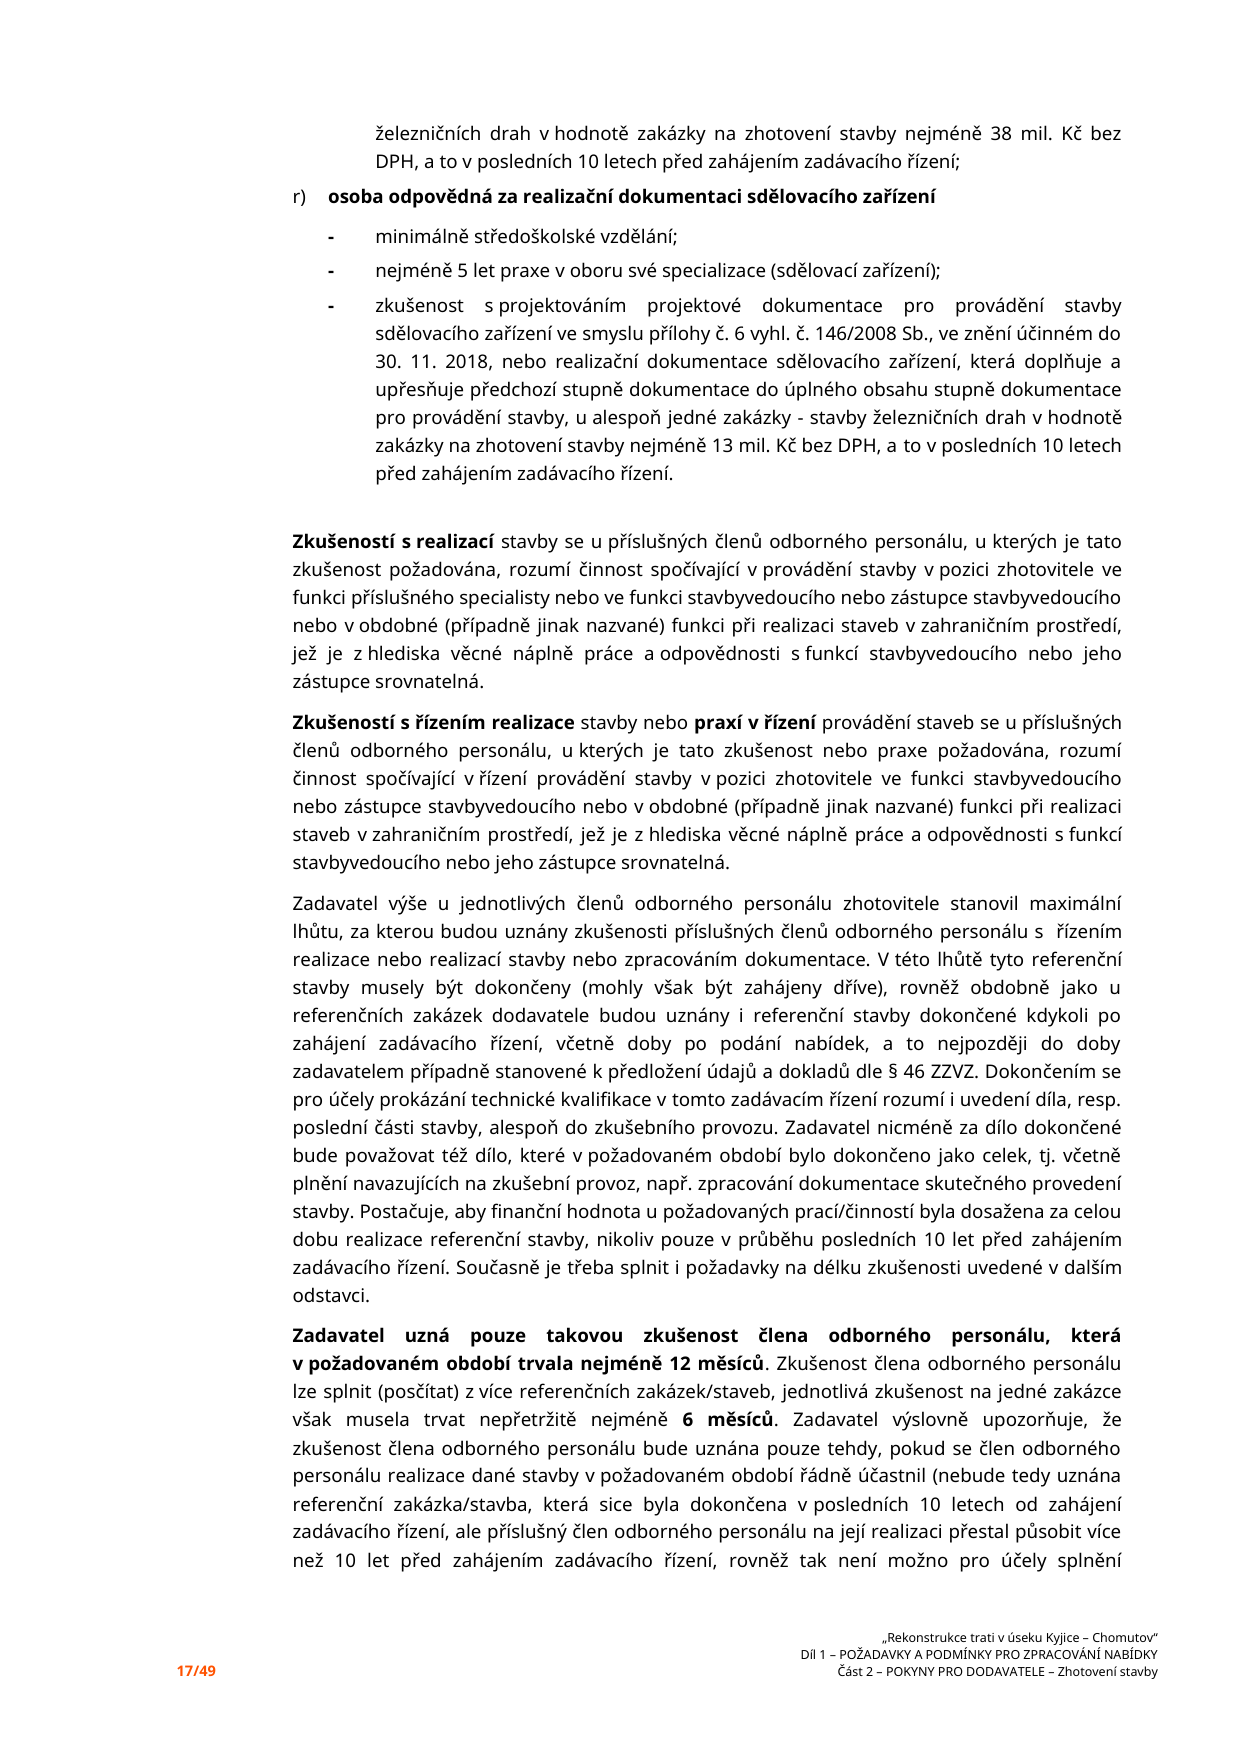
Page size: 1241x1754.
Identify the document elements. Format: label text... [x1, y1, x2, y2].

text Zkušeností s řízením realizace stavby nebo praxí v řízení provádění staveb se u příslušných členů odborného personálu, u kterých je tato zkušenost nebo praxe požadována, rozumí činnost spočívající v řízení provádění stavby v pozici zhotovitele ve funkci stavbyvedoucího nebo zástupce stavbyvedoucího nebo v obdobné (případně jinak nazvané) funkci při realizaci staveb v zahraničním prostředí, jež je z hlediska věcné náplně práce a odpovědnosti s funkcí stavbyvedoucího nebo jeho zástupce srovnatelná. [292, 709, 1122, 875]
text Zkušeností s realizací stavby se u příslušných členů odborného personálu, u kterých je tato zkušenost požadována, rozumí činnost spočívající v provádění stavby v pozici zhotovitele ve funkci příslušného specialisty nebo ve funkci stavbyvedoucího nebo zástupce stavbyvedoucího nebo v obdobné (případně jinak nazvané) funkci při realizaci staveb v zahraničním prostředí, jež je z hlediska věcné náplně práce a odpovědnosti s funkcí stavbyvedoucího nebo jeho zástupce srovnatelná. [292, 529, 1122, 694]
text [328, 121, 1122, 174]
text zkušenost s projektováním projektové dokumentace pro provádění stavby sdělovacího zařízení ve smyslu přílohy č. 6 vyhl. č. 146/2008 Sb., ve znění účinném do 30. 11. 2018, nebo realizační dokumentace sdělovacího zařízení, která doplňuje a upřesňuje předchozí stupně dokumentace do úplného obsahu stupně dokumentace pro provádění stavby, u alespoň jedné zakázky - stavby železničních drah v hodnotě zakázky na zhotovení stavby nejméně 13 mil. Kč bez DPH, a to v posledních 10 letech před zahájením zadávacího řízení. [328, 292, 1122, 486]
text nejméně 5 let praxe v oboru své specializace (sdělovací zařízení); [328, 258, 1122, 283]
text osoba odpovědná za realizační dokumentaci sdělovacího zařízení [292, 183, 1122, 208]
text Zadavatel výše u jednotlivých členů odborného personálu zhotovitele stanovil maximální lhůtu, za kterou budou uznány zkušenosti příslušných členů odborného personálu s řízením realizace nebo realizací stavby nebo zpracováním dokumentace. V této lhůtě tyto referenční stavby musely být dokončeny (mohly však být zahájeny dříve), rovněž obdobně jako u referenčních zakázek dodavatele budou uznány i referenční stavby dokončené kdykoli po zahájení zadávacího řízení, včetně doby po podání nabídek, a to nejpozději do doby zadavatelem případně stanovené k předložení údajů a dokladů dle § 46 ZZVZ. Dokončením se pro účely prokázání technické kvalifikace v tomto zadávacím řízení rozumí i uvedení díla, resp. poslední části stavby, alespoň do zkušebního provozu. Zadavatel nicméně za dílo dokončené bude považovat též dílo, které v požadovaném období bylo dokončeno jako celek, tj. včetně plnění navazujících na zkušební provoz, např. zpracování dokumentace skutečného provedení stavby. Postačuje, aby finanční hodnota u požadovaných prací/činností byla dosažena za celou dobu realizace referenční stavby, nikoliv pouze v průběhu posledních 10 let před zahájením zadávacího řízení. Současně je třeba splnit i požadavky na délku zkušenosti uvedené v dalším odstavci. [292, 890, 1122, 1308]
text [292, 1323, 1122, 1572]
text minimálně středoškolské vzdělání; [328, 223, 1122, 249]
